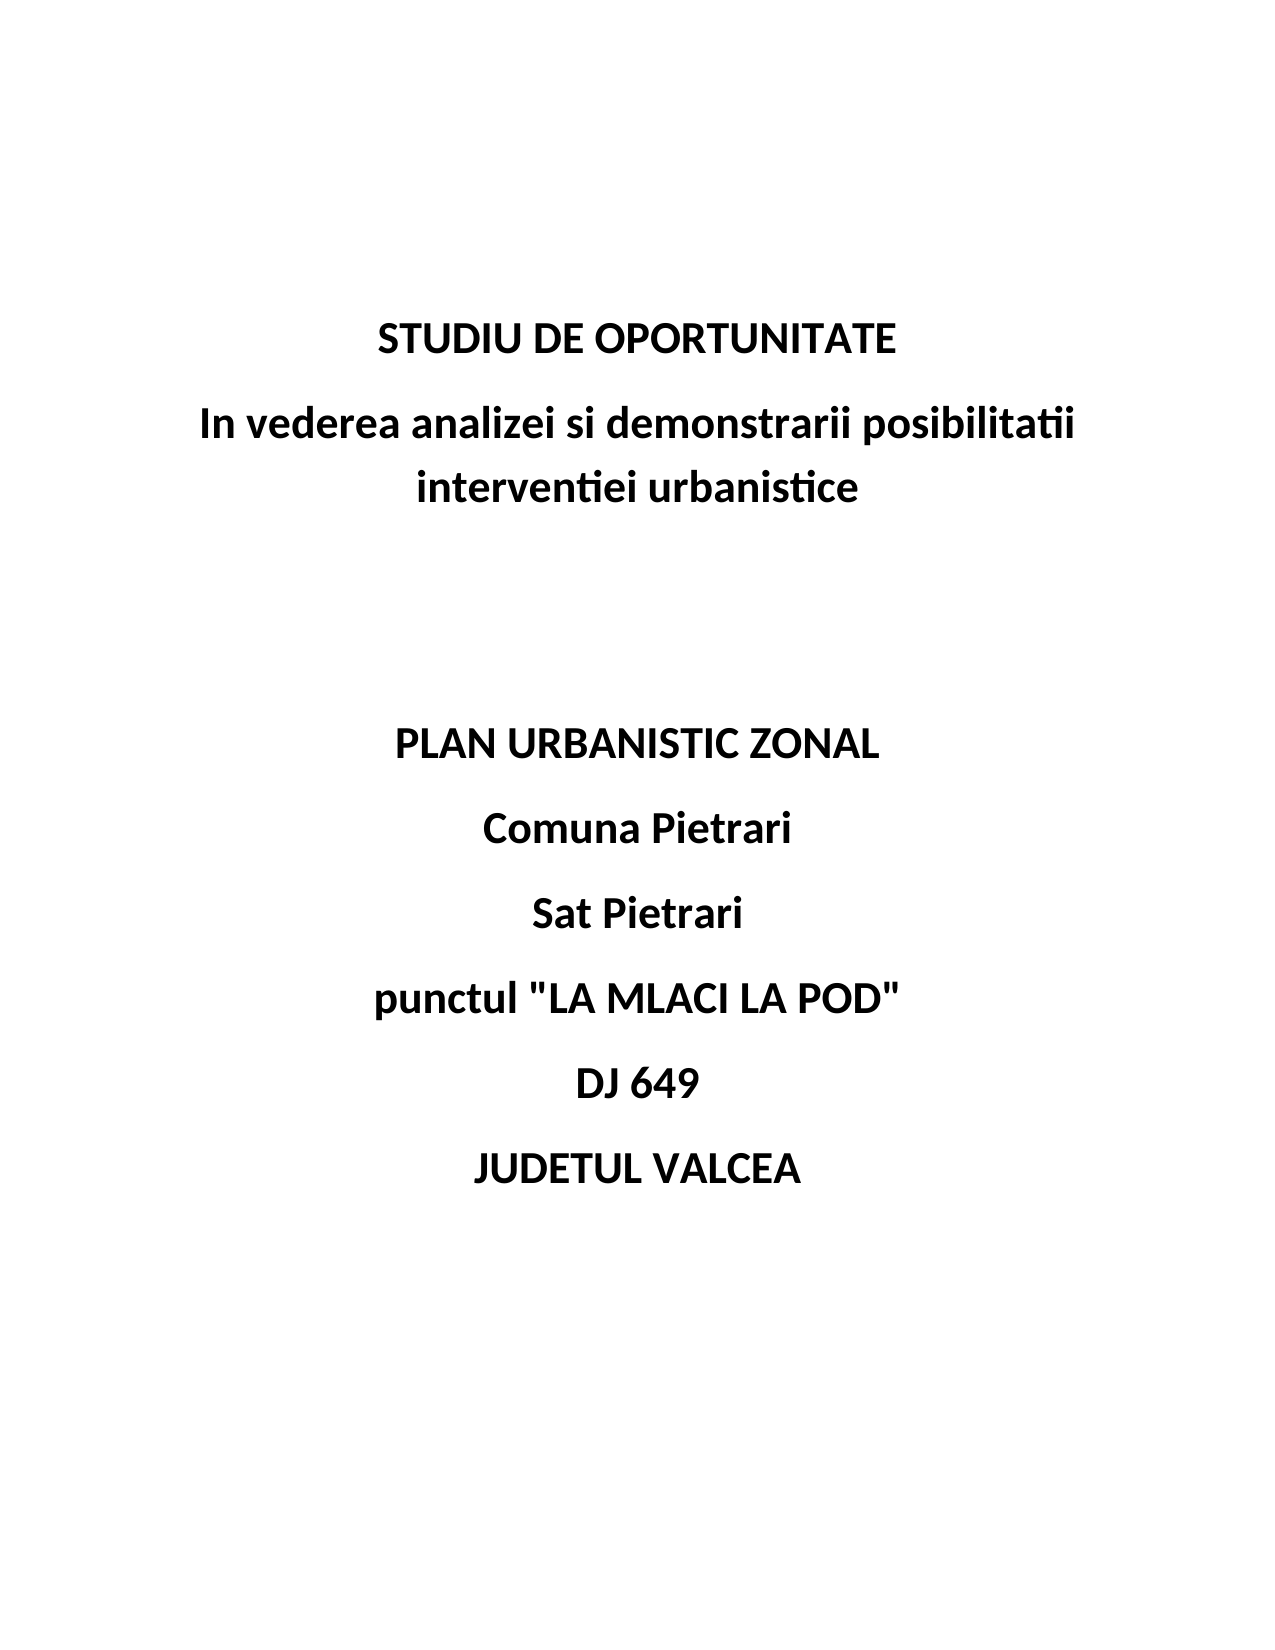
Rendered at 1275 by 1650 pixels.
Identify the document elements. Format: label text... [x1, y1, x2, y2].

text punctul "LA MLACI LA POD" [150, 969, 1125, 1025]
text PLAN URBANISTIC ZONAL [150, 714, 1125, 770]
text In vederea analizei si demonstrarii posibilitatii interventiei urbanistice [150, 394, 1125, 514]
text Comuna Pietrari [150, 799, 1125, 855]
text Sat Pietrari [150, 884, 1125, 940]
text DJ 649 [150, 1054, 1125, 1110]
text STUDIU DE OPORTUNITATE [150, 309, 1125, 365]
text JUDETUL VALCEA [150, 1139, 1125, 1195]
